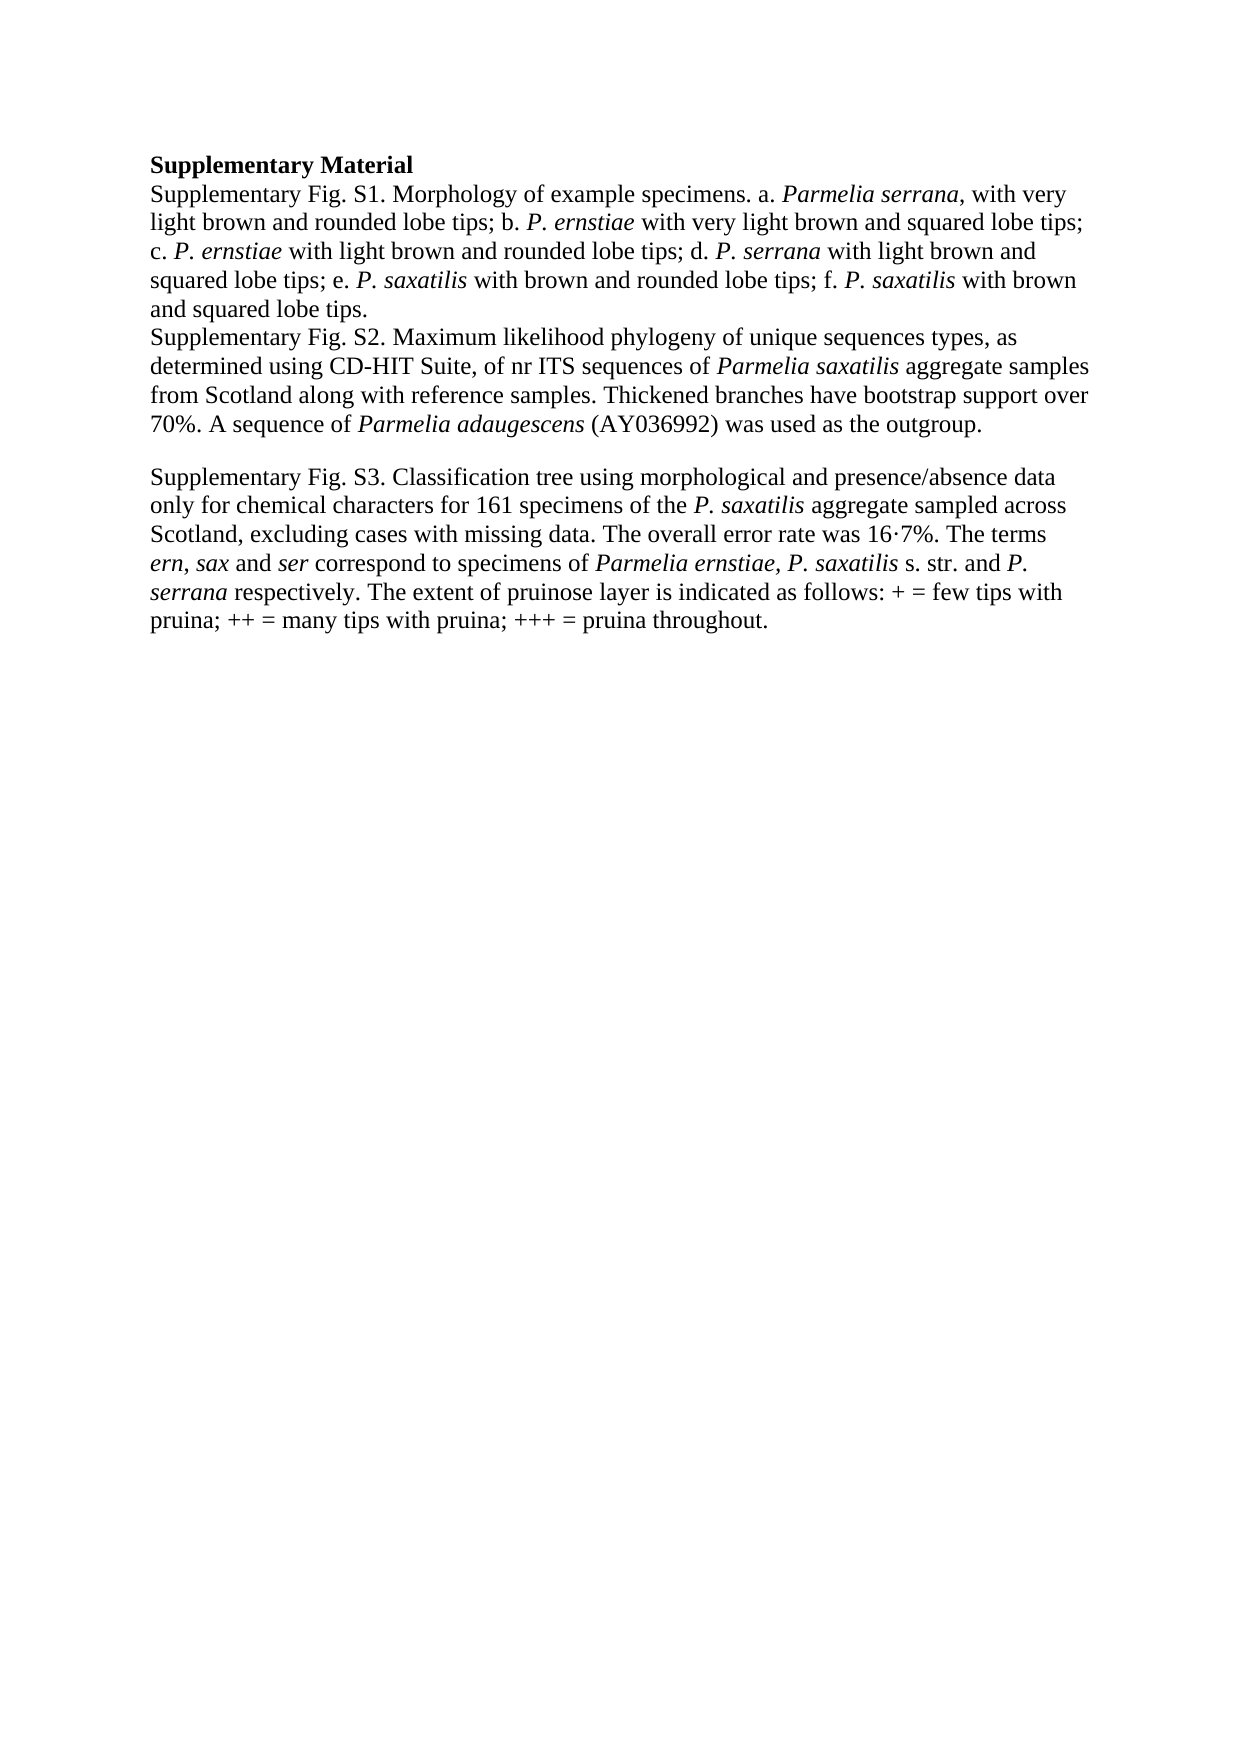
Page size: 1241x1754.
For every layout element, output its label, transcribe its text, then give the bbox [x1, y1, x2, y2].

text Supplementary Fig. S3. Classification tree using morphological and presence/absence data only for chemical characters for 161 specimens of the P. saxatilis aggregate sampled across Scotland, excluding cases with missing data. The overall error rate was 16·7%. The terms ern, sax and ser correspond to specimens of Parmelia ernstiae, P. saxatilis s. str. and P. serrana respectively. The extent of pruinose layer is indicated as follows: + = few tips with pruina; ++ = many tips with pruina; +++ = pruina throughout. [150, 462, 1090, 634]
text Supplementary Fig. S2. Maximum likelihood phylogeny of unique sequences types, as determined using CD-HIT Suite, of nr ITS sequences of Parmelia saxatilis aggregate samples from Scotland along with reference samples. Thickened branches have bootstrap support over 70%. A sequence of Parmelia adaugescens (AY036992) was used as the outgroup. [150, 322, 1090, 437]
text Supplementary Fig. S1. Morphology of example specimens. a. Parmelia serrana, with very light brown and rounded lobe tips; b. P. ernstiae with very light brown and squared lobe tips; c. P. ernstiae with light brown and rounded lobe tips; d. P. serrana with light brown and squared lobe tips; e. P. saxatilis with brown and rounded lobe tips; f. P. saxatilis with brown and squared lobe tips. [150, 179, 1090, 322]
text Supplementary Material [150, 150, 1090, 179]
